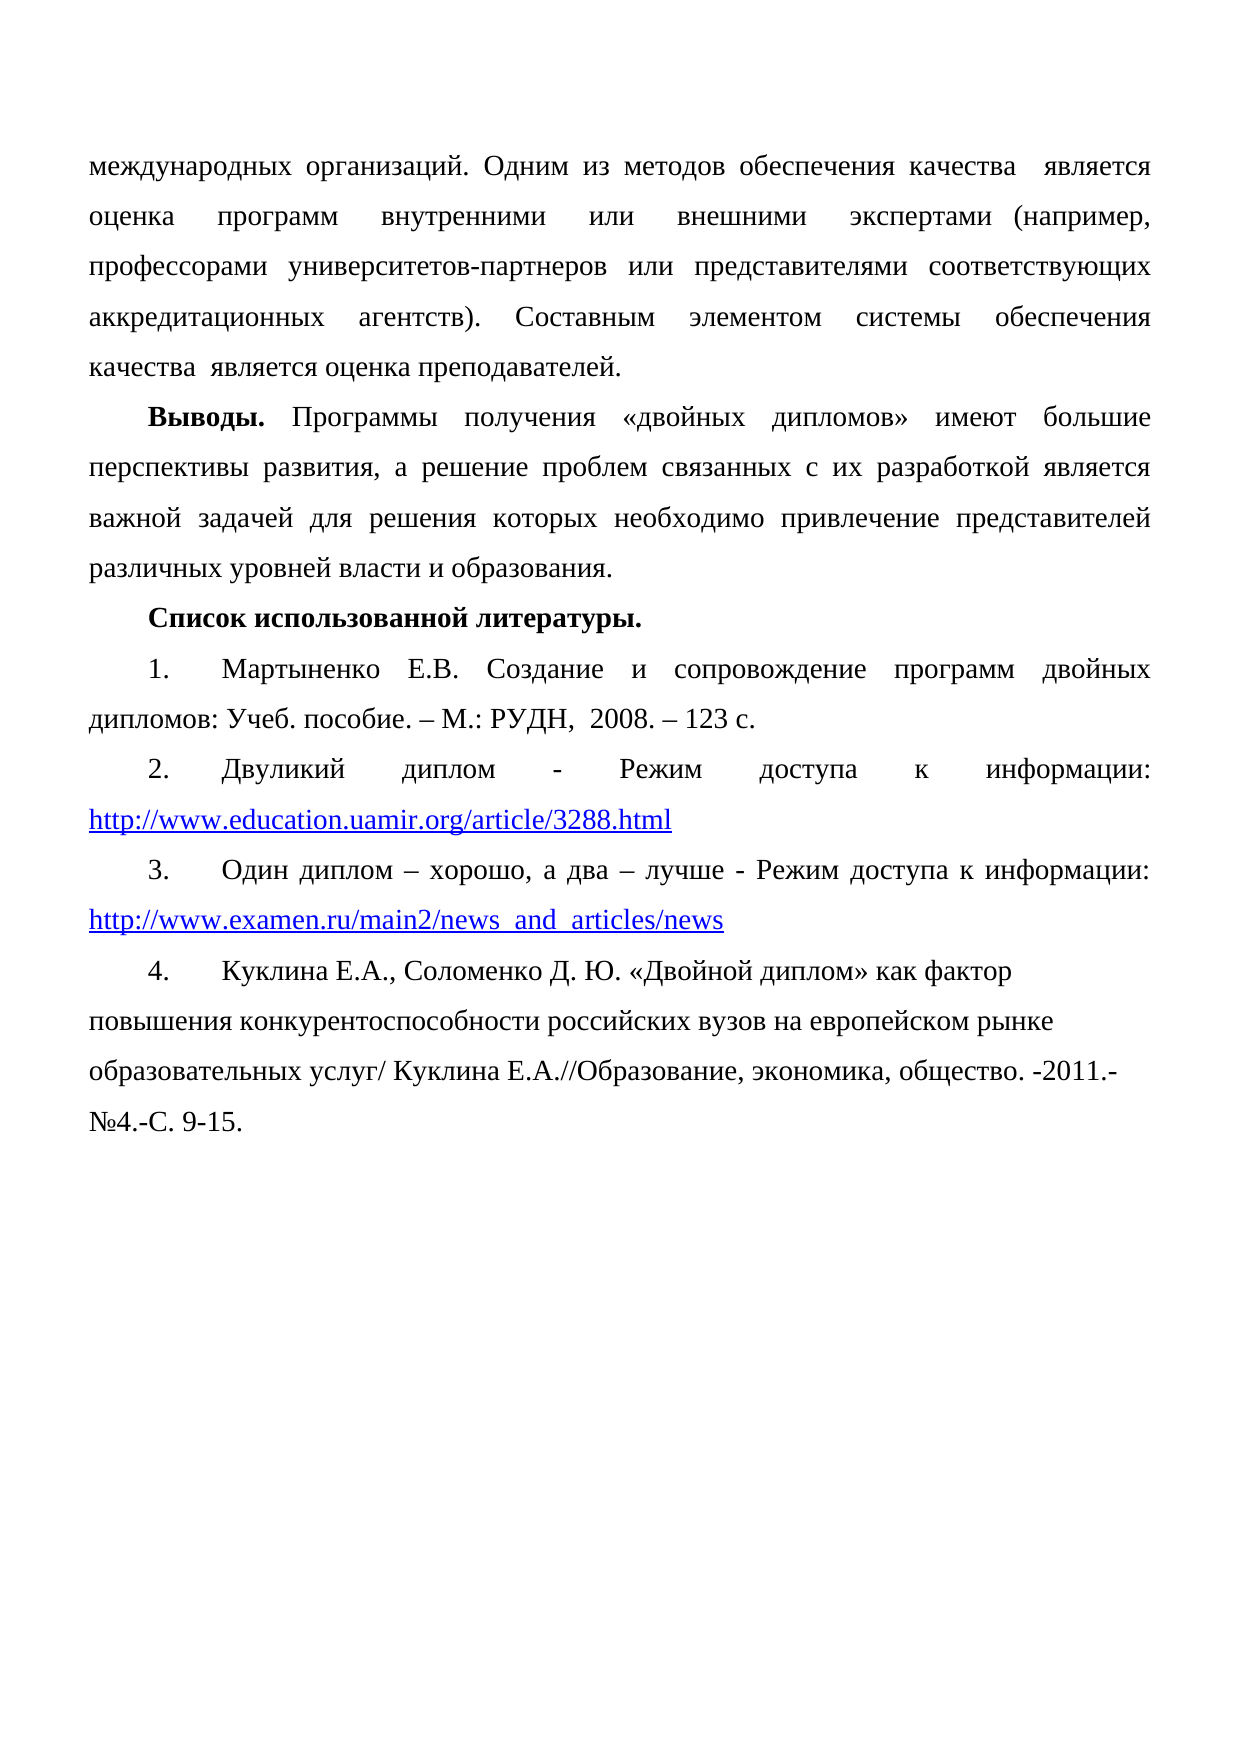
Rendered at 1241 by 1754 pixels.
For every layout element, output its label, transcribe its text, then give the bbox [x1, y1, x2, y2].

list Куклина Е.А., Соломенко Д. Ю. «Двойной диплом» как фактор повышения конкурентоспособности российских вузов на европейском рынке образовательных услуг/ Куклина Е.А.//Образование, экономика, общество. -2011.-№4.-С. 9-15. [89, 953, 1152, 1137]
list Двуликий диплом - Режим доступа к информации: http://www.education.uamir.org/article/3288.html [89, 751, 1152, 835]
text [89, 148, 1152, 382]
text Выводы. Программы получения «двойных дипломов» имеют большие перспективы развития, а решение проблем связанных с их разработкой является важной задачей для решения которых необходимо привлечение представителей различных уровней власти и образования. [89, 399, 1152, 584]
list Мартыненко Е.В. Создание и сопровождение программ двойных дипломов: Учеб. пособие. – М.: РУДН, 2008. – 123 с. [89, 651, 1152, 735]
list Один диплом – хорошо, а два – лучше - Режим доступа к информации: http://www.examen.ru/main2/news_and_articles/news [89, 852, 1152, 936]
text Список использованной литературы. [89, 601, 1152, 634]
